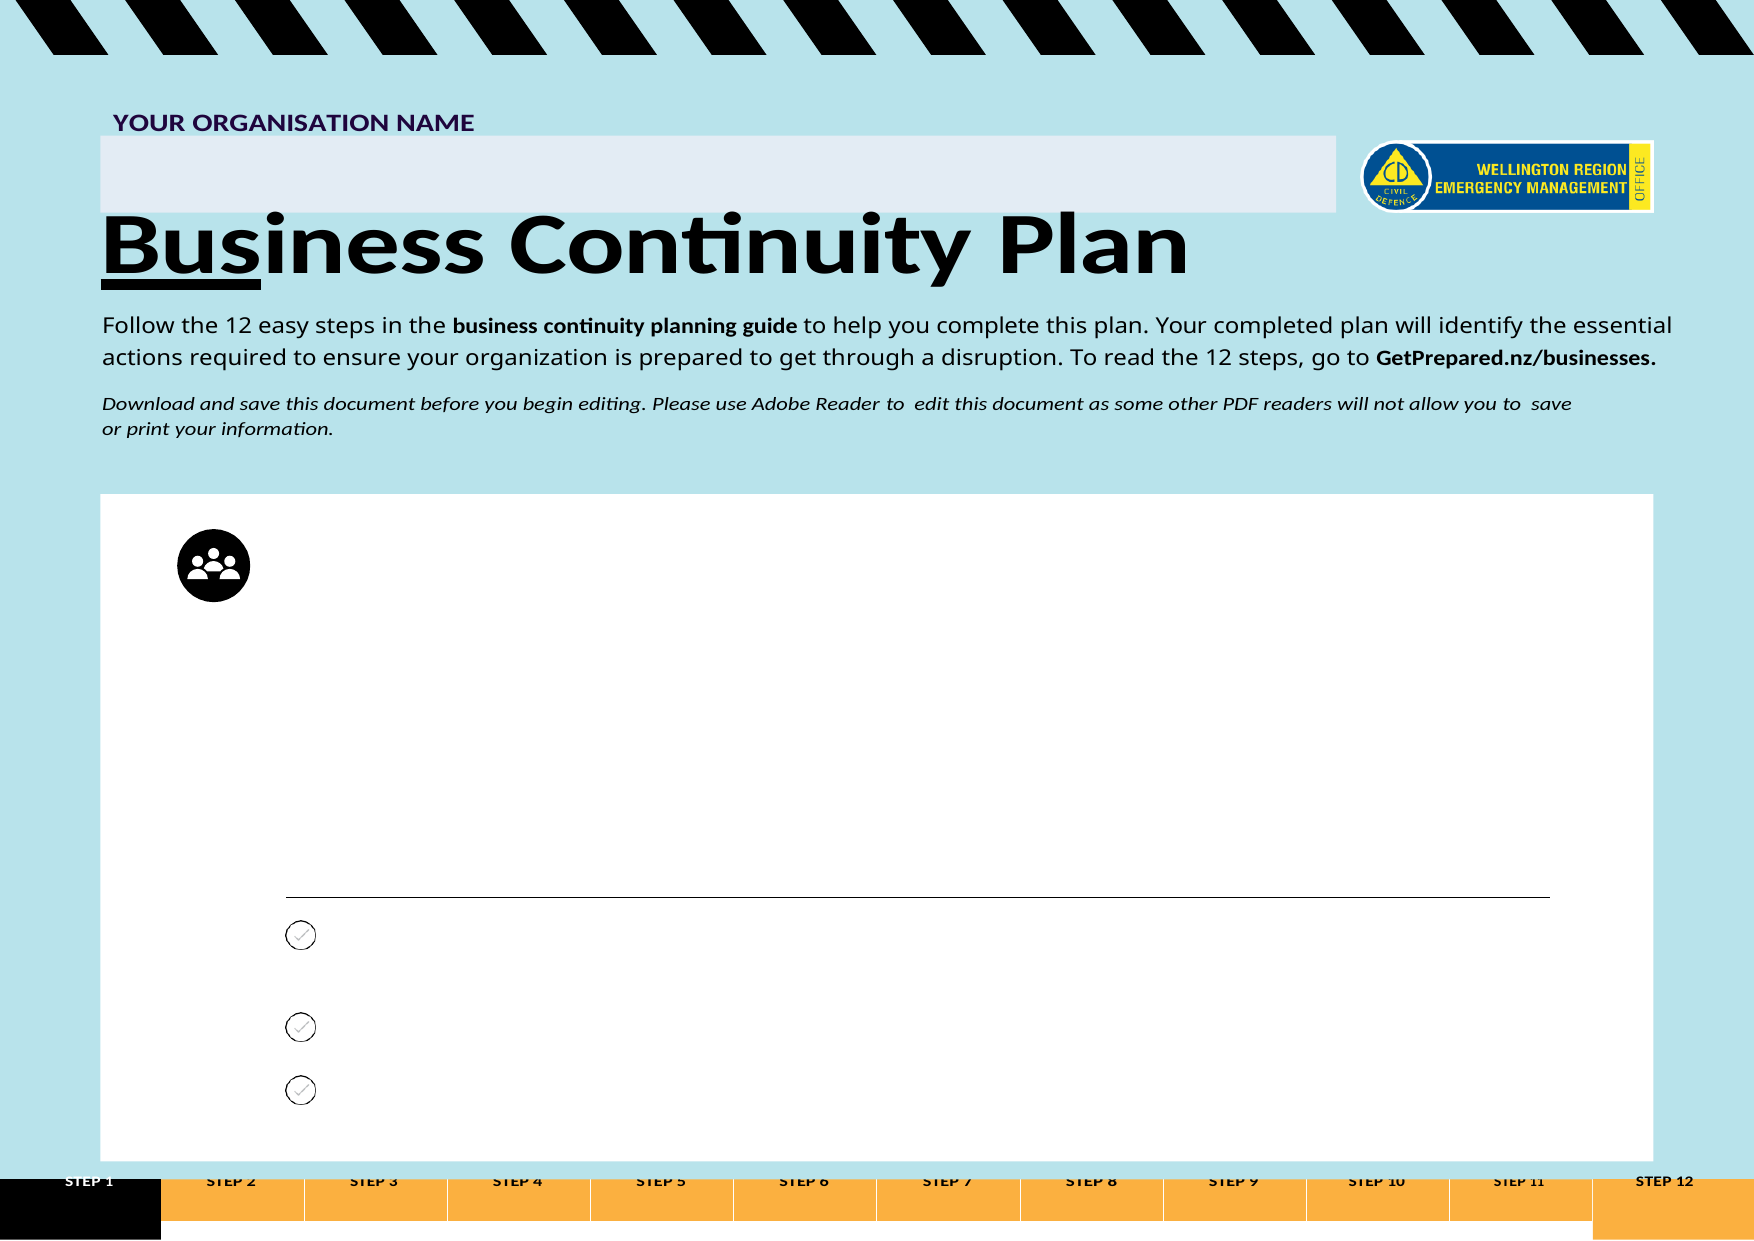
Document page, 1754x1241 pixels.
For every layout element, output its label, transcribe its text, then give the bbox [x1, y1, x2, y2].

text STEP 1 STEP 12 [65, 1172, 1754, 1189]
text Follow the 12 easy steps in the business continuity planning guide to help you complete this plan. Your completed plan will identify the essential actions required to ensure your organization is prepared to get through a disruption. To read the 12 steps, go to GetPrepared.nz/businesses. [102, 311, 1730, 372]
picture [285, 920, 316, 950]
picture [1360, 140, 1654, 189]
picture [285, 1075, 316, 1105]
picture [285, 1012, 316, 1042]
title Business Continuity Plan [100, 189, 1754, 296]
text Download and save this document before you begin editing. Please use Adobe Reader to edit this document as some other PDF readers will not allow you to save or print your information. [102, 392, 1591, 440]
text YOUR ORGANISATION NAME [113, 108, 1754, 138]
